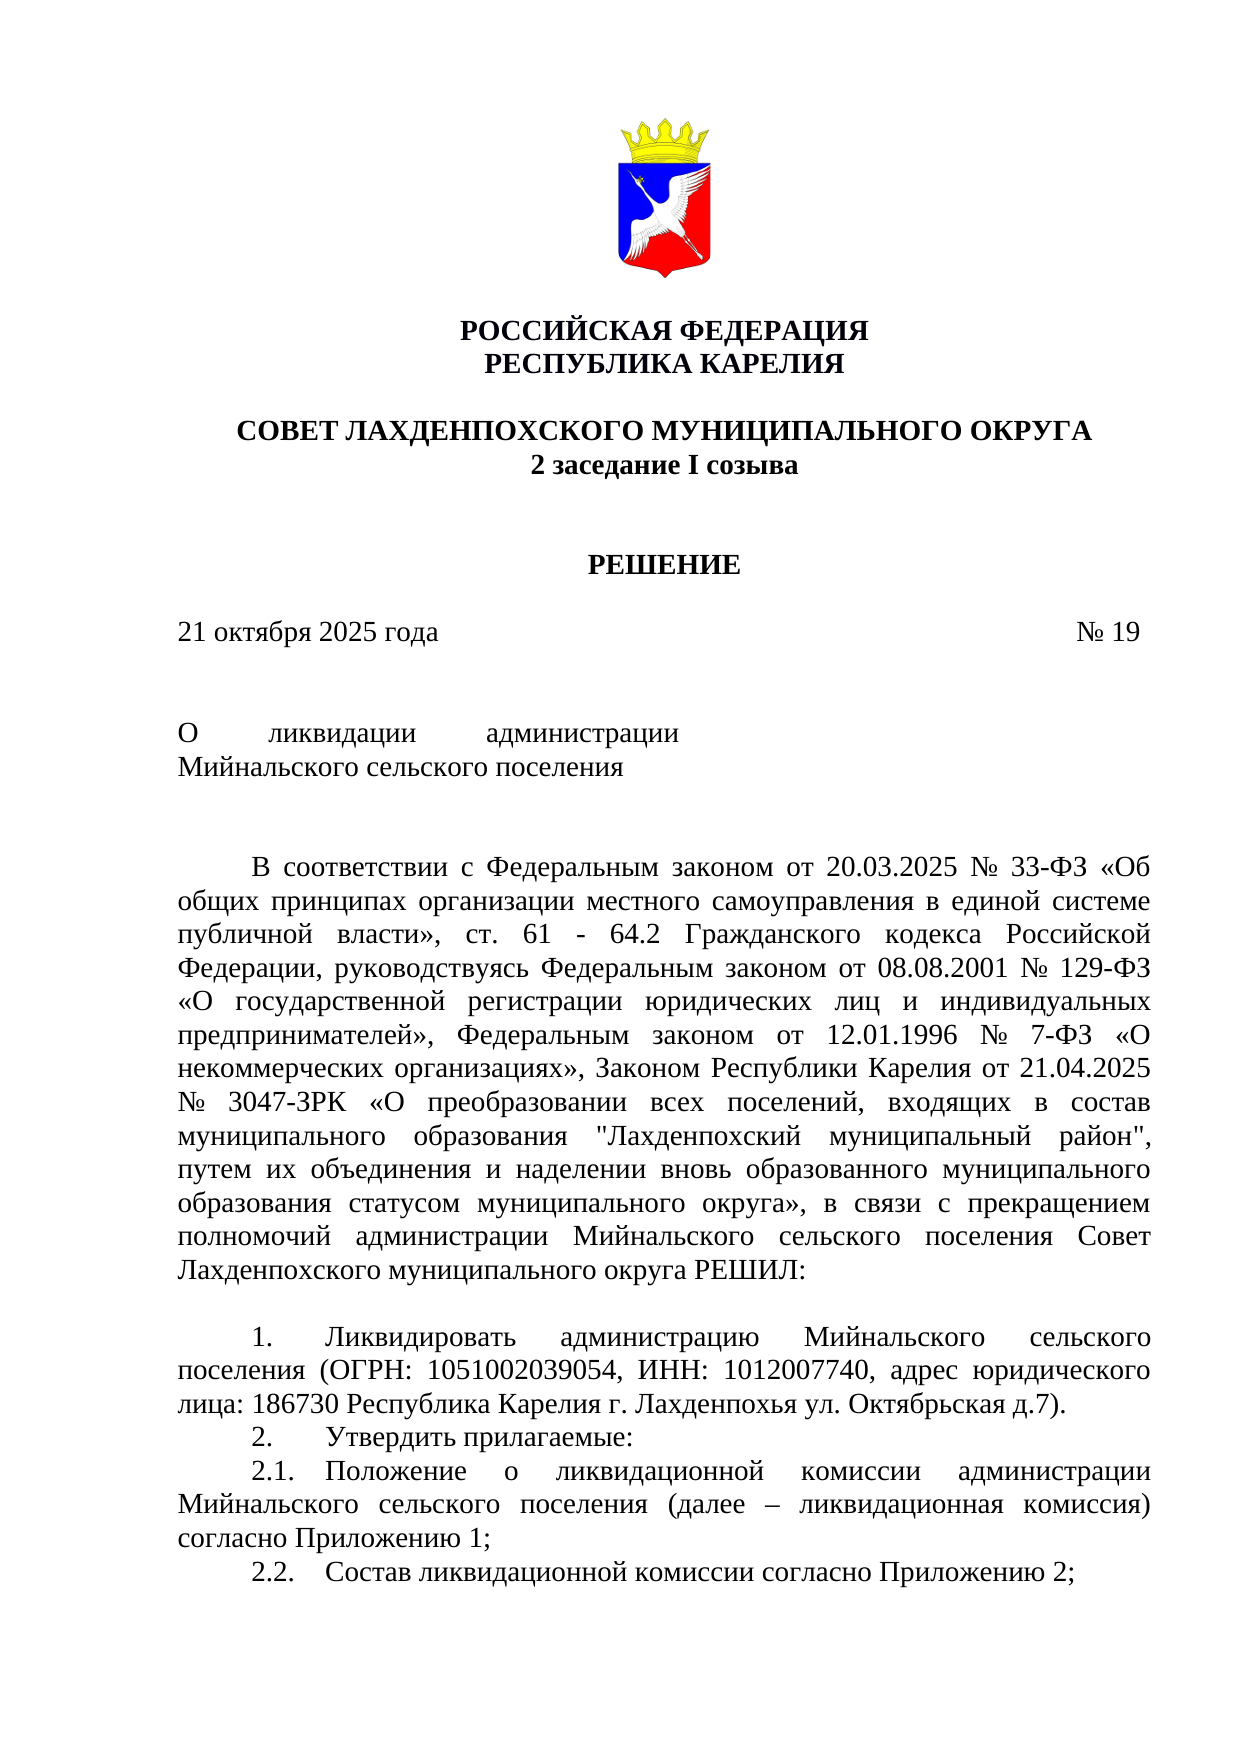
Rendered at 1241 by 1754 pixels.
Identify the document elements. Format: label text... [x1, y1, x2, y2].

list Ликвидировать администрацию Мийнальского сельского поселения (ОГРН: 1051002039054, ИНН: 1012007740, адрес юридического лица: 186730 Республика Карелия г. Лахденпохья ул. Октябрьская д.7). [177, 1319, 1152, 1419]
list Положение о ликвидационной комиссии администрации Мийнальского сельского поселения (далее – ликвидационная комиссия) согласно Приложению 1; [177, 1453, 1152, 1554]
text РОССИЙСКАЯ ФЕДЕРАЦИЯ [177, 313, 1152, 346]
text В соответствии с Федеральным законом от 20.03.2025 № 33-ФЗ «Об общих принципах организации местного самоуправления в единой системе публичной власти», ст. 61 - 64.2 Гражданского кодекса Российской Федерации, руководствуясь Федеральным законом от 08.08.2001 № 129-ФЗ «О государственной регистрации юридических лиц и индивидуальных предпринимателей», Федеральным законом от 12.01.1996 № 7-ФЗ «О некоммерческих организациях», Законом Республики Карелия от 21.04.2025 № 3047-ЗРК «О преобразовании всех поселений, входящих в состав муниципального образования "Лахденпохский муниципальный район", путем их объединения и наделении вновь образованного муниципального образования статусом муниципального округа», в связи с прекращением полномочий администрации Мийнальского сельского поселения Совет Лахденпохского муниципального округа РЕШИЛ: [177, 849, 1152, 1285]
list Утвердить прилагаемые: [177, 1419, 1152, 1453]
text РЕСПУБЛИКА КАРЕЛИЯ [177, 346, 1152, 380]
text 21 октября 2025 года № 19 [177, 614, 1152, 648]
list Состав ликвидационной комиссии согласно Приложению 2; [177, 1554, 1152, 1587]
text О ликвидации администрации Мийнальского сельского поселения [177, 715, 679, 782]
text 2 заседание I созыва [177, 447, 1152, 480]
text СОВЕТ ЛАХДЕНПОХСКОГО МУНИЦИПАЛЬНОГО ОКРУГА [177, 413, 1152, 447]
text РЕШЕНИЕ [177, 547, 1152, 581]
